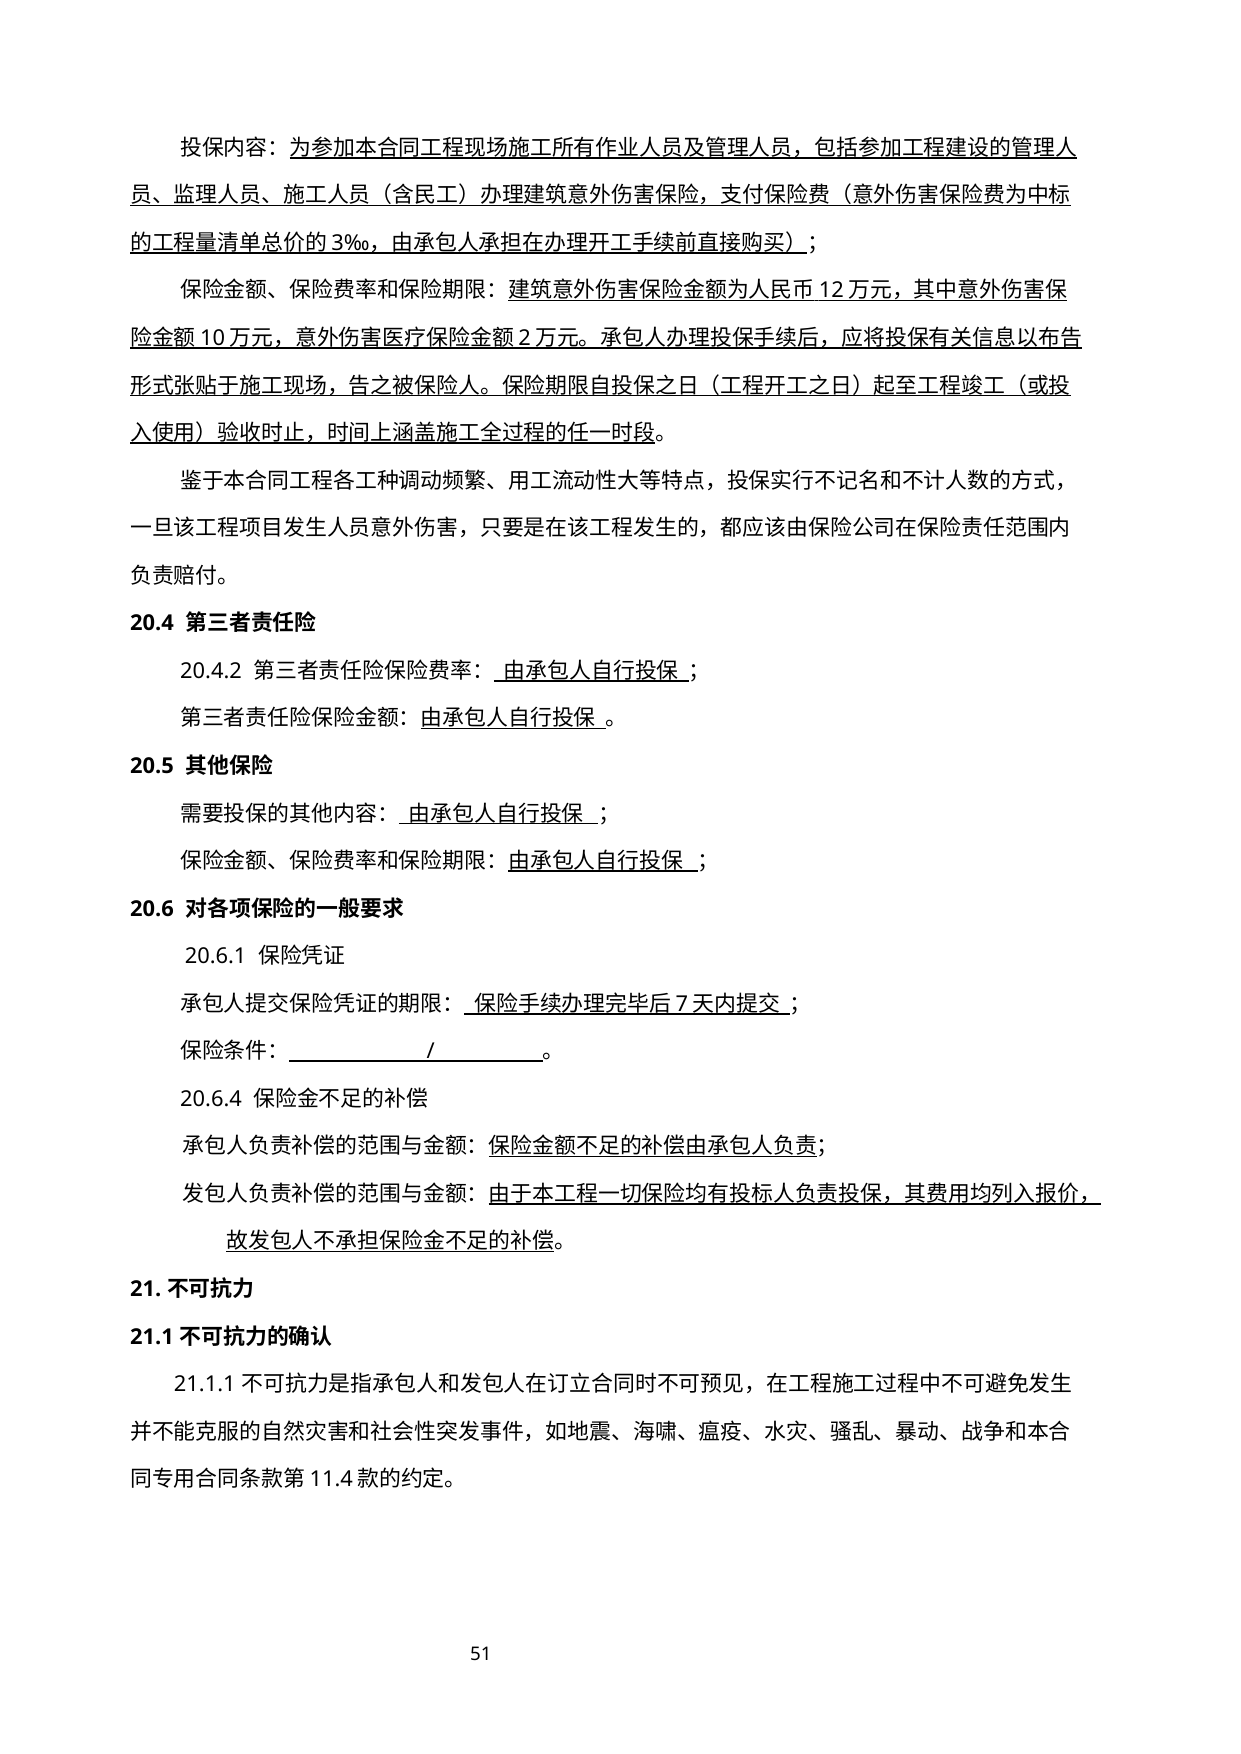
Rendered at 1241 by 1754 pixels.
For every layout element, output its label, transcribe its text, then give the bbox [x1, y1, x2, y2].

text 保险条件： / 。 [130, 1033, 1084, 1065]
text 鉴于本合同工程各工种调动频繁、用工流动性大等特点，投保实行不记名和不计人数的方式，一旦该工程项目发生人员意外伤害，只要是在该工程发生的，都应该由保险公司在保险责任范围内负责赔付。 [130, 463, 1084, 589]
text 20.5 其他保险 [130, 748, 1110, 780]
text 21. 不可抗力 [130, 1271, 1110, 1303]
text 20.4.2 第三者责任险保险费率： 由承包人自行投保 ； [130, 653, 1084, 684]
text 投保内容：为参加本合同工程现场施工所有作业人员及管理人员，包括参加工程建设的管理人员、监理人员、施工人员（含民工）办理建筑意外伤害保险，支付保险费（意外伤害保险费为中标的工程量清单总价的3‰，由承包人承担在办理开工手续前直接购买）； [130, 130, 1084, 257]
text 20.6.4 保险金不足的补偿 [130, 1081, 1084, 1113]
text 保险金额、保险费率和保险期限：建筑意外伤害保险金额为人民币12万元，其中意外伤害保险金额10万元，意外伤害医疗保险金额2万元。承包人办理投保手续后，应将投保有关信息以布告形式张贴于施工现场，告之被保险人。保险期限自投保之日（工程开工之日）起至工程竣工（或投入使用）验收时止，时间上涵盖施工全过程的任一时段。 [130, 272, 1084, 447]
text 保险金额、保险费率和保险期限：由承包人自行投保 ； [130, 843, 1084, 875]
text 承包人提交保险凭证的期限： 保险手续办理完毕后7天内提交 ； [130, 986, 1084, 1017]
text 第三者责任险保险金额：由承包人自行投保 。 [130, 700, 1084, 732]
text 21.1.1 不可抗力是指承包人和发包人在订立合同时不可预见，在工程施工过程中不可避免发生并不能克服的自然灾害和社会性突发事件，如地震、海啸、瘟疫、水灾、骚乱、暴动、战争和本合同专用合同条款第11.4款的约定。 [130, 1366, 1084, 1493]
text 承包人负责补偿的范围与金额：保险金额不足的补偿由承包人负责； [182, 1128, 1084, 1160]
text 20.6 对各项保险的一般要求 [130, 891, 1110, 922]
text 需要投保的其他内容： 由承包人自行投保 ； [130, 796, 1084, 827]
text 发包人负责补偿的范围与金额：由于本工程一切保险均有投标人负责投保，其费用均列入报价，故发包人不承担保险金不足的补偿。 [182, 1176, 1084, 1255]
text 20.4 第三者责任险 [130, 605, 1110, 637]
text 21.1 不可抗力的确认 [130, 1319, 1110, 1350]
text 20.6.1 保险凭证 [130, 938, 1110, 970]
